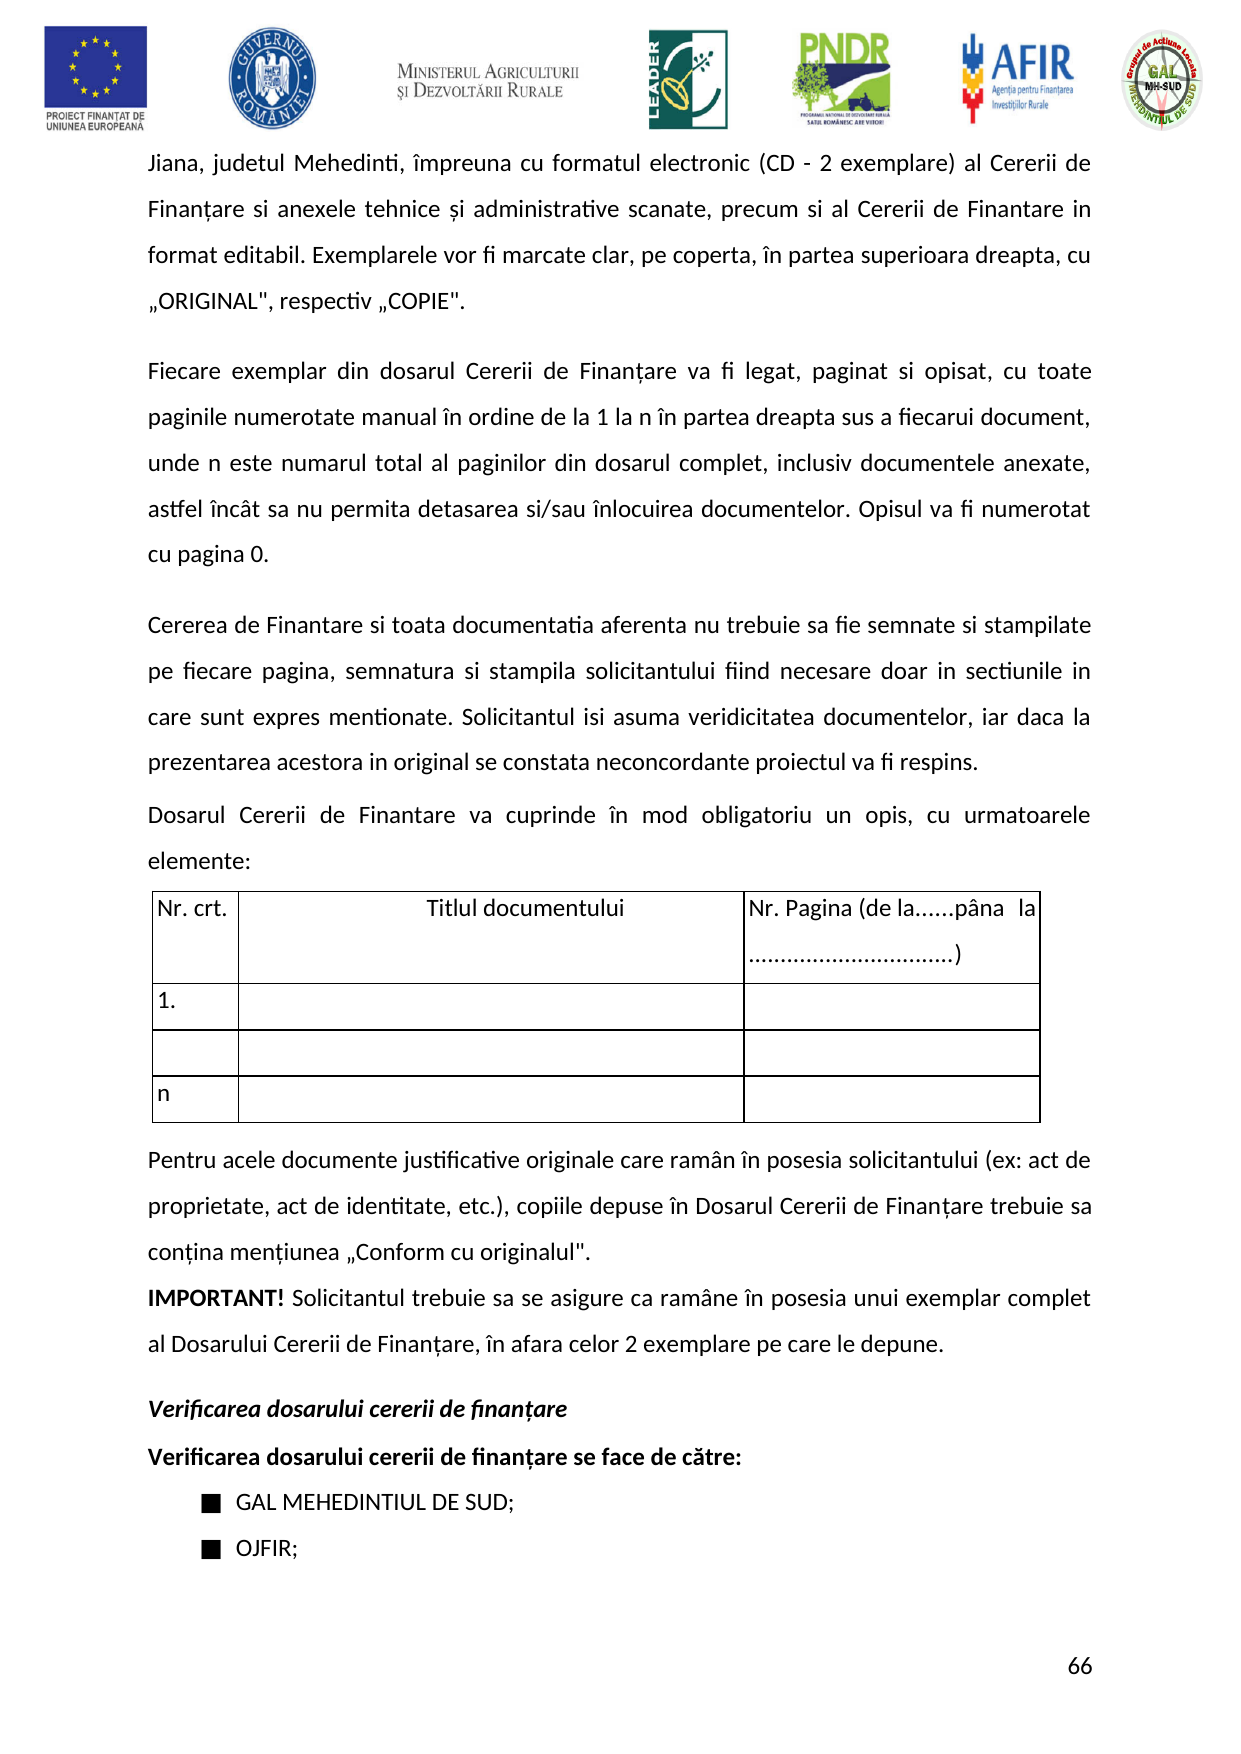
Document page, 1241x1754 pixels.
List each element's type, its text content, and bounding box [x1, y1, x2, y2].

text Dosarul Cererii de Finantare va cuprinde în mod obligatoriu un opis, cu urmatoarele elemente: [148, 799, 1093, 875]
text Verificarea dosarului cererii de finanţare [148, 1393, 1093, 1424]
table_header Nr. crt. [153, 892, 238, 983]
table_cell [745, 1077, 1039, 1122]
table_cell [153, 1031, 238, 1075]
text Pentru acele documente justificative originale care ramân în posesia solicitantului (ex: act de proprietate, act de identitate, etc.), copiile depuse în Dosarul Cererii de Finanţare trebuie sa conţina menţiunea „Conform cu originalul". [148, 1144, 1093, 1266]
text Verificarea dosarului cererii de finanţare se face de către: [148, 1441, 1093, 1471]
list GAL MEHEDINTIUL DE SUD; [199, 1486, 1093, 1517]
table_cell [239, 984, 743, 1029]
table_cell [239, 1077, 743, 1122]
table_cell [745, 984, 1039, 1029]
text Cererea de Finantare si toata documentatia aferenta nu trebuie sa fie semnate si stampilate pe fiecare pagina, semnatura si stampila solicitantului fiind necesare doar in sectiunile in care sunt expres mentionate. Solicitantul isi asuma veridicitatea documentelor, iar daca la prezentarea acestora in original se constata neconcordante proiectul va fi respins. [148, 609, 1093, 777]
table_cell [239, 1031, 743, 1075]
table_header Nr. Pagina (de la pâna la ) [745, 892, 1039, 983]
text Fiecare exemplar din dosarul Cererii de Finanţare va fi legat, paginat si opisat, cu toate paginile numerotate manual în ordine de la 1 la n în partea dreapta sus a fiecarui document, unde n este numarul total al paginilor din dosarul complet, inclusiv documentele anexate, astfel încât sa nu permita detasarea si/sau înlocuirea documentelor. Opisul va fi numerotat cu pagina 0. [148, 356, 1093, 569]
list OJFIR; [199, 1532, 1093, 1563]
table_cell 1. [153, 984, 238, 1029]
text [148, 148, 1093, 315]
text IMPORTANT! Solicitantul trebuie sa se asigure ca ramâne în posesia unui exemplar complet al Dosarului Cererii de Finanţare, în afara celor 2 exemplare pe care le depune. [148, 1282, 1093, 1358]
picture [15, 18, 1224, 131]
table_cell n [153, 1077, 238, 1122]
table_cell [745, 1031, 1039, 1075]
table_header Titlul documentului [239, 892, 743, 983]
